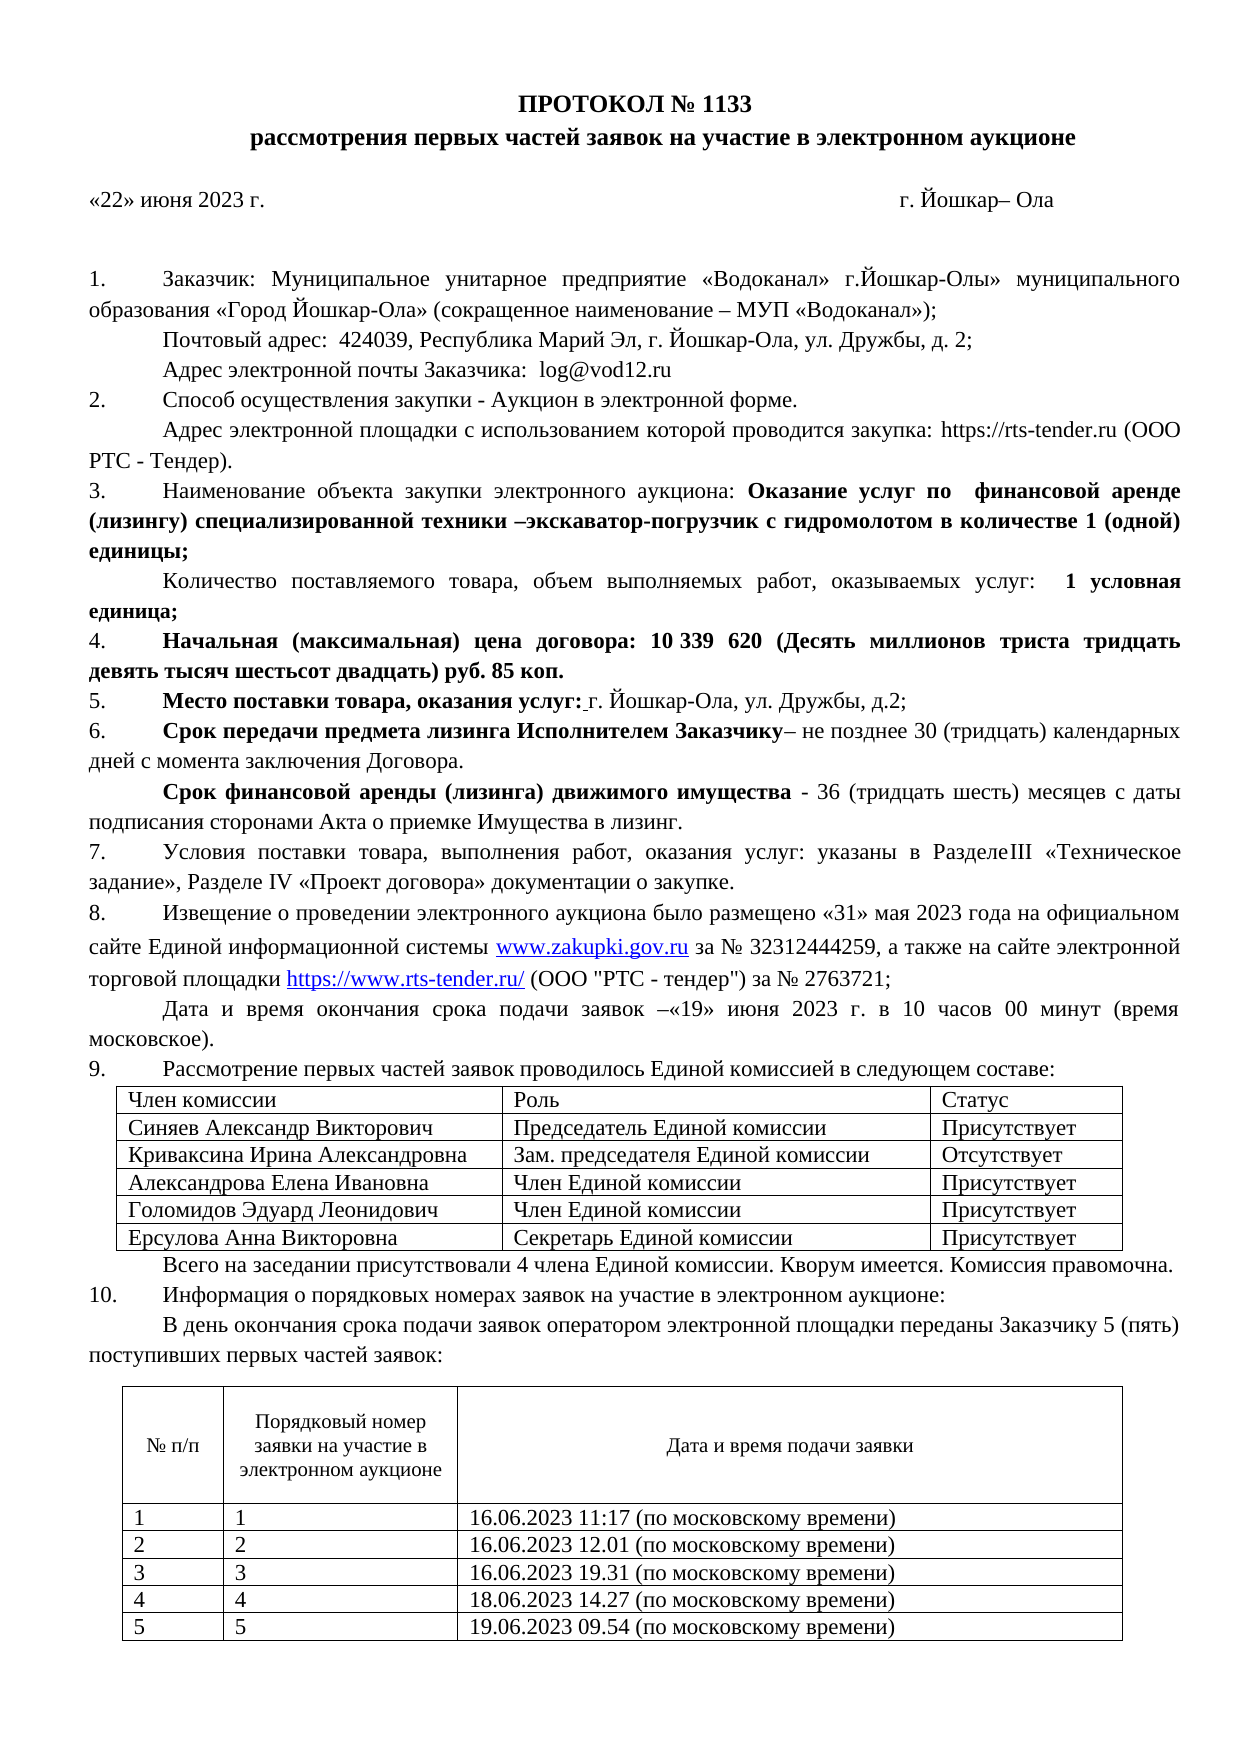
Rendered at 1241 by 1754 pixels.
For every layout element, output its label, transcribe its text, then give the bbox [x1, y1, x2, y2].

text рассмотрения первых частей заявок на участие в электронном аукционе [89, 122, 1181, 150]
table_cell 18.06.2023 14.27 (по московскому времени) [458, 1586, 1122, 1612]
table_cell 16.06.2023 12.01 (по московскому времени) [458, 1531, 1122, 1557]
table_cell 4 [123, 1586, 223, 1612]
table_cell 16.06.2023 11:17 (по московскому времени) [458, 1504, 1122, 1530]
table_header Статус [931, 1087, 1122, 1113]
table_cell Член Единой комиссии [503, 1169, 930, 1195]
text 10. Информация о порядковых номерах заявок на участие в электронном аукционе: [89, 1281, 1181, 1307]
table_header Дата и время подачи заявки [458, 1387, 1122, 1503]
table_cell 3 [224, 1559, 457, 1585]
table_cell 5 [123, 1613, 223, 1640]
text Почтовый адрес: 424039, Республика Марий Эл, г. Йошкар-Ола, ул. Дружбы, д. 2; [89, 326, 1181, 352]
table_cell 4 [224, 1586, 457, 1612]
text В день окончания срока подачи заявок оператором электронной площадки переданы Заказчику 5 (пять) поступивших первых частей заявок: [89, 1311, 1181, 1368]
text Адрес электронной почты Заказчика: log@vod12.ru [89, 356, 1181, 382]
table_cell 1 [123, 1504, 223, 1530]
list Начальная (максимальная) цена договора: 10 339 620 (Десять миллионов триста тридцать девять тысяч шестьсот двадцать) руб. 85 коп. [89, 627, 1181, 683]
text Количество поставляемого товара, объем выполняемых работ, оказываемых услуг: 1 условная единица; [89, 568, 1181, 623]
table_cell 16.06.2023 19.31 (по московскому времени) [458, 1559, 1122, 1585]
table_cell Голомидов Эдуард Леонидович [117, 1196, 502, 1222]
text Всего на заседании присутствовали 4 члена Единой комиссии. Кворум имеется. Комиссия правомочна. [89, 1251, 1181, 1277]
table_cell Присутствует [931, 1114, 1122, 1140]
table_cell Присутствует [931, 1224, 1122, 1250]
list Дата и время окончания срока подачи заявок –«19» июня 2023 г. в 10 часов 00 минут (время московское). [89, 995, 1181, 1051]
table_cell Секретарь Единой комиссии [503, 1224, 930, 1250]
table_cell 3 [123, 1559, 223, 1585]
table_cell Отсутствует [931, 1141, 1122, 1168]
list Условия поставки товара, выполнения работ, оказания услуг: указаны в РазделеIII «Техническое задание», Разделе IV «Проект договора» документации о закупке. [89, 838, 1181, 895]
table_cell Синяев Александр Викторович [117, 1114, 502, 1140]
table_cell 1 [224, 1504, 457, 1530]
table_cell Председатель Единой комиссии [503, 1114, 930, 1140]
table_header Порядковый номер заявки на участие в электронном аукционе [224, 1387, 457, 1503]
list Наименование объекта закупки электронного аукциона: Оказание услуг по финансовой аренде (лизингу) специализированной техники –экскаватор-погрузчик с гидромолотом в количестве 1 (одной) единицы; [89, 477, 1181, 564]
list Срок передачи предмета лизинга Исполнителем Заказчику– не позднее 30 (тридцать) календарных дней с момента заключения Договора. [89, 717, 1181, 774]
table_cell Присутствует [931, 1169, 1122, 1195]
list Рассмотрение первых частей заявок проводилось Единой комиссией в следующем составе: [89, 1055, 1181, 1082]
list Заказчик: Муниципальное унитарное предприятие «Водоканал» г.Йошкар-Олы» муниципального образования «Город Йошкар-Ола» (сокращенное наименование – МУП «Водоканал»); [89, 266, 1181, 322]
table_header Член комиссии [117, 1087, 502, 1113]
text «22» июня 2023 г. г. Йошкар– Ола [89, 186, 1181, 213]
table_header Роль [503, 1087, 930, 1113]
table_cell Зам. председателя Единой комиссии [503, 1141, 930, 1168]
table_cell 5 [224, 1613, 457, 1640]
table_cell Ерсулова Анна Викторовна [117, 1224, 502, 1250]
table_cell 2 [123, 1531, 223, 1557]
text ПРОТОКОЛ № 1133 [89, 89, 1181, 117]
table_cell Член Единой комиссии [503, 1196, 930, 1222]
table_cell 2 [224, 1531, 457, 1557]
list Способ осуществления закупки - Аукцион в электронной форме. [89, 386, 1181, 413]
table_cell Присутствует [931, 1196, 1122, 1222]
table_header № п/п [123, 1387, 223, 1503]
table_cell 19.06.2023 09.54 (по московскому времени) [458, 1613, 1122, 1640]
list Место поставки товара, оказания услуг: г. Йошкар-Ола, ул. Дружбы, д.2; [89, 687, 1181, 713]
list Срок финансовой аренды (лизинга) движимого имущества - 36 (тридцать шесть) месяцев с даты подписания сторонами Акта о приемке Имущества в лизинг. [89, 778, 1181, 834]
table_cell Криваксина Ирина Александровна [117, 1141, 502, 1168]
table_cell Александрова Елена Ивановна [117, 1169, 502, 1195]
text Адрес электронной площадки с использованием которой проводится закупка: https://rts-tender.ru (ООО РТС - Тендер). [89, 417, 1181, 473]
list Извещение о проведении электронного аукциона было размещено «31» мая 2023 года на официальном сайте Единой информационной системы www.zakupki.gov.ru за № 32312444259, а также на сайте электронной торговой площадки https://www.rts-tender.ru/ (ООО "РТС - тендер") за № 2763721; [89, 898, 1181, 991]
